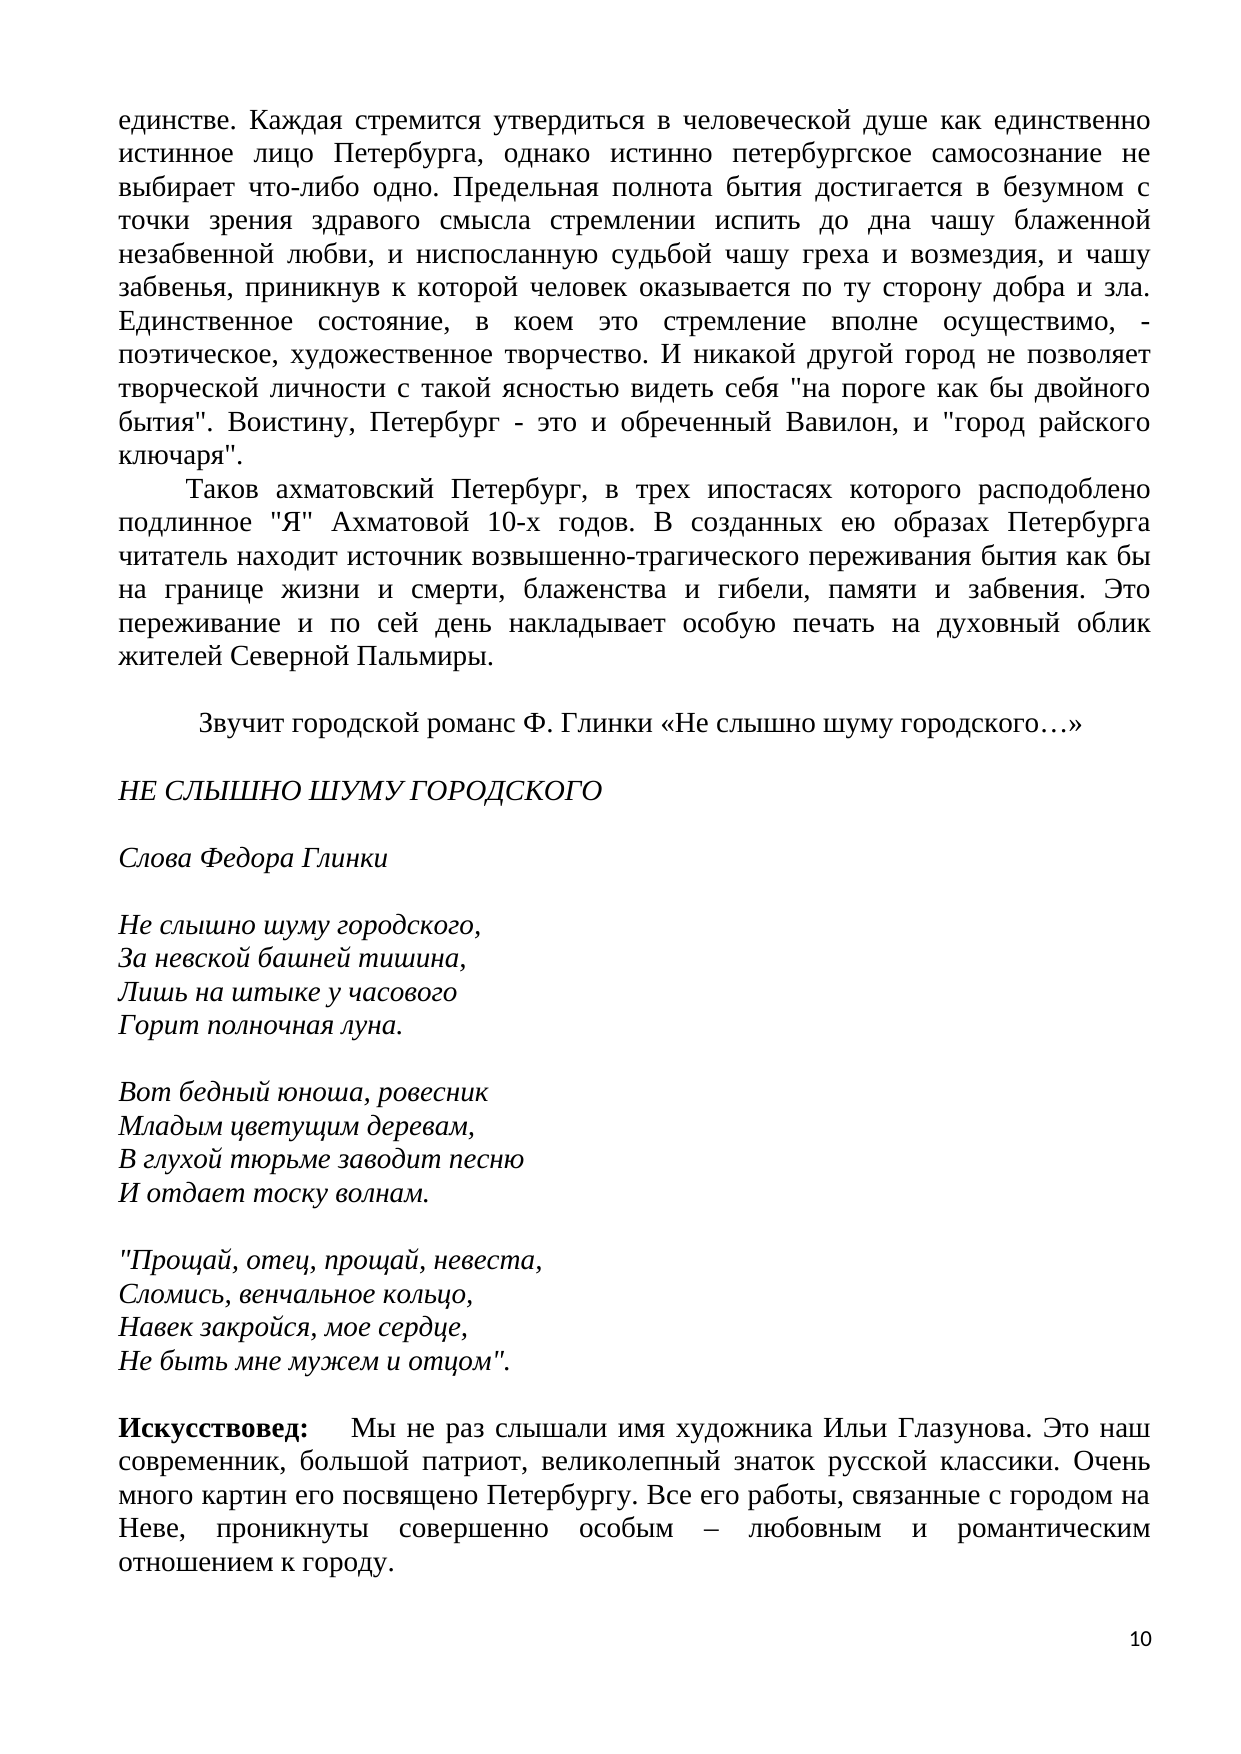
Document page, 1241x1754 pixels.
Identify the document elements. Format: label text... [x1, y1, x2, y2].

text Слова Федора Глинки [118, 840, 1152, 873]
text Не слышно шуму городского, [118, 907, 1152, 940]
text Искусствовед: Мы не раз слышали имя художника Ильи Глазунова. Это наш современник, большой патриот, великолепный знаток русской классики. Очень много картин его посвящено Петербургу. Все его работы, связанные с городом на Неве, проникнуты совершенно особым – любовным и романтическим отношением к городу. [118, 1410, 1152, 1578]
text Младым цветущим деревам, [118, 1108, 1152, 1142]
text Таков ахматовский Петербург, в трех ипостасях которого расподоблено подлинное "Я" Ахматовой 10-х годов. В созданных ею образах Петербурга читатель находит источник возвышенно-трагического переживания бытия как бы на границе жизни и смерти, блаженства и гибели, памяти и забвения. Это переживание и по сей день накладывает особую печать на духовный облик жителей Северной Пальмиры. [118, 471, 1152, 672]
text В глухой тюрьме заводит песню [118, 1142, 1152, 1175]
text За невской башней тишина, [118, 940, 1152, 974]
text "Прощай, отец, прощай, невеста, [118, 1242, 1152, 1276]
text Звучит городской романс Ф. Глинки «Не слышно шуму городского…» [118, 706, 1152, 739]
text Навек закройся, мое сердце, [118, 1309, 1152, 1343]
text Сломись, венчальное кольцо, [118, 1276, 1152, 1309]
text И отдает тоску волнам. [118, 1175, 1152, 1209]
text Лишь на штыке у часового [118, 974, 1152, 1007]
text Не быть мне мужем и отцом". [118, 1343, 1152, 1376]
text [118, 102, 1152, 471]
text Горит полночная луна. [118, 1007, 1152, 1041]
text НЕ СЛЫШНО ШУМУ ГОРОДСКОГО [118, 773, 1152, 806]
text Вот бедный юноша, ровесник [118, 1074, 1152, 1108]
